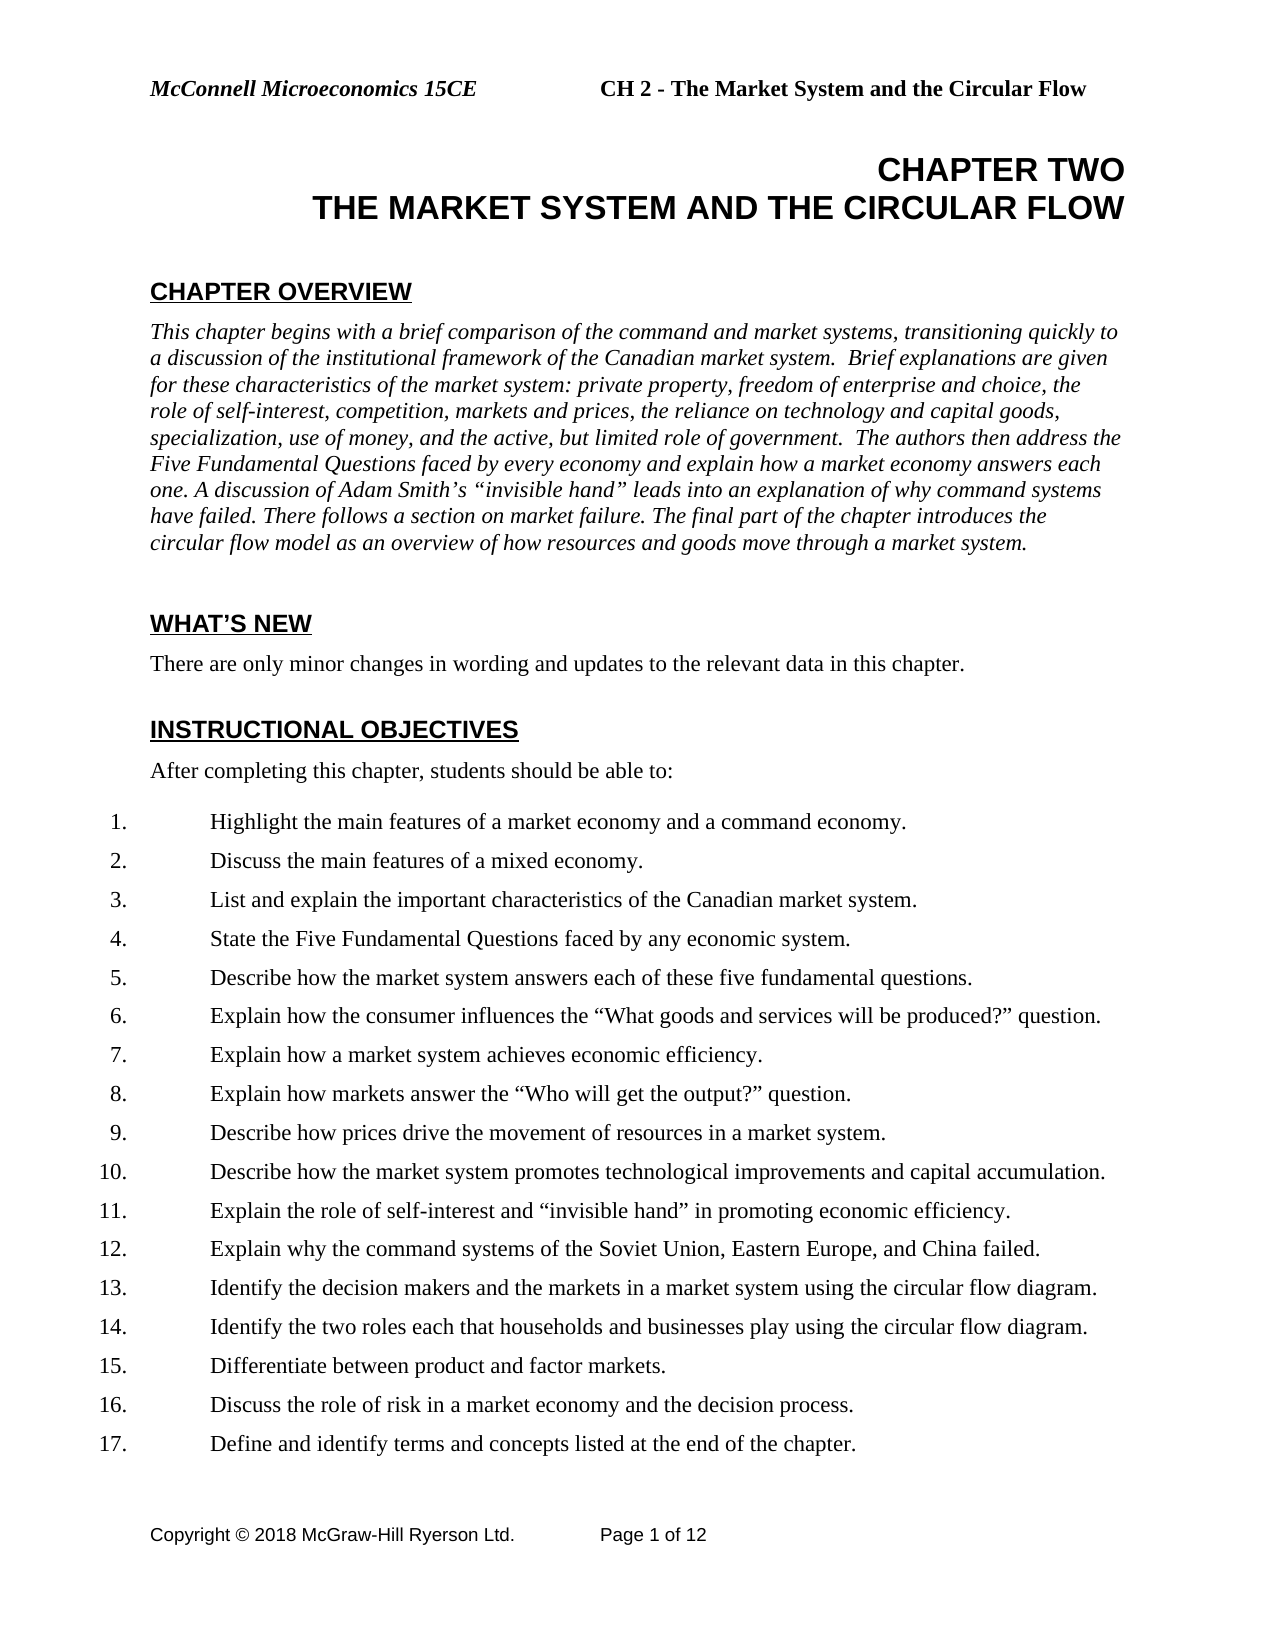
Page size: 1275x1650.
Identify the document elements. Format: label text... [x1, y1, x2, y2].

subtitle WHAT’S NEW [150, 609, 1125, 638]
list Identify the decision makers and the markets in a market system using the circular flow diagram. [150, 1274, 1125, 1301]
list Explain how markets answer the “Who will get the output?” question. [150, 1080, 1125, 1106]
list Highlight the main features of a market economy and a command economy. [150, 808, 1125, 834]
list Explain how the consumer influences the “What goods and services will be produced?” question. [150, 1002, 1125, 1029]
list Discuss the main features of a mixed economy. [150, 847, 1125, 873]
subtitle This chapter begins with a brief comparison of the command and market systems, transitioning quickly to a discussion of the institutional framework of the Canadian market system. Brief explanations are given for these characteristics of the market system: private property, freedom of enterprise and choice, the role of self-interest, competition, markets and prices, the reliance on technology and capital goods, specialization, use of money, and the active, but limited role of government. The authors then address the Five Fundamental Questions faced by every economy and explain how a market economy answers each one. A discussion of Adam Smith’s “invisible hand” leads into an explanation of why command systems have failed. There follows a section on market failure. The final part of the chapter introduces the circular flow model as an overview of how resources and goods move through a market system. [150, 318, 1125, 555]
list Describe how the market system promotes technological improvements and capital accumulation. [150, 1158, 1125, 1184]
list Explain the role of self-interest and “invisible hand” in promoting economic efficiency. [150, 1197, 1125, 1223]
subtitle INSTRUCTIONAL OBJECTIVES [150, 716, 1125, 744]
list Explain how a market system achieves economic efficiency. [150, 1041, 1125, 1068]
title the market SYSTEM and the circular flow [150, 188, 1125, 227]
text Chapter Two [150, 150, 1125, 188]
text There are only minor changes in wording and updates to the relevant data in this chapter. [150, 650, 1125, 677]
list Explain why the command systems of the Soviet Union, Eastern Europe, and failed. [150, 1236, 1125, 1262]
list State the Five Fundamental Questions faced by any economic system. [150, 925, 1125, 951]
list Identify the two roles each that households and businesses play using the circular flow diagram. [150, 1313, 1125, 1339]
list Describe how prices drive the movement of resources in a market system. [150, 1119, 1125, 1145]
list Define and identify terms and concepts listed at the end of the chapter. [150, 1430, 1125, 1456]
list Describe how the market system answers each of these five fundamental questions. [150, 963, 1125, 990]
subtitle CHAPTER OVERVIEW [150, 277, 1125, 306]
list Differentiate between product and factor markets. [150, 1352, 1125, 1378]
list List and explain the important characteristics of the Canadian market system. [150, 886, 1125, 912]
text After completing this chapter, students should be able to: [150, 757, 1125, 783]
list Discuss the role of risk in a market economy and the decision process. [150, 1391, 1125, 1417]
